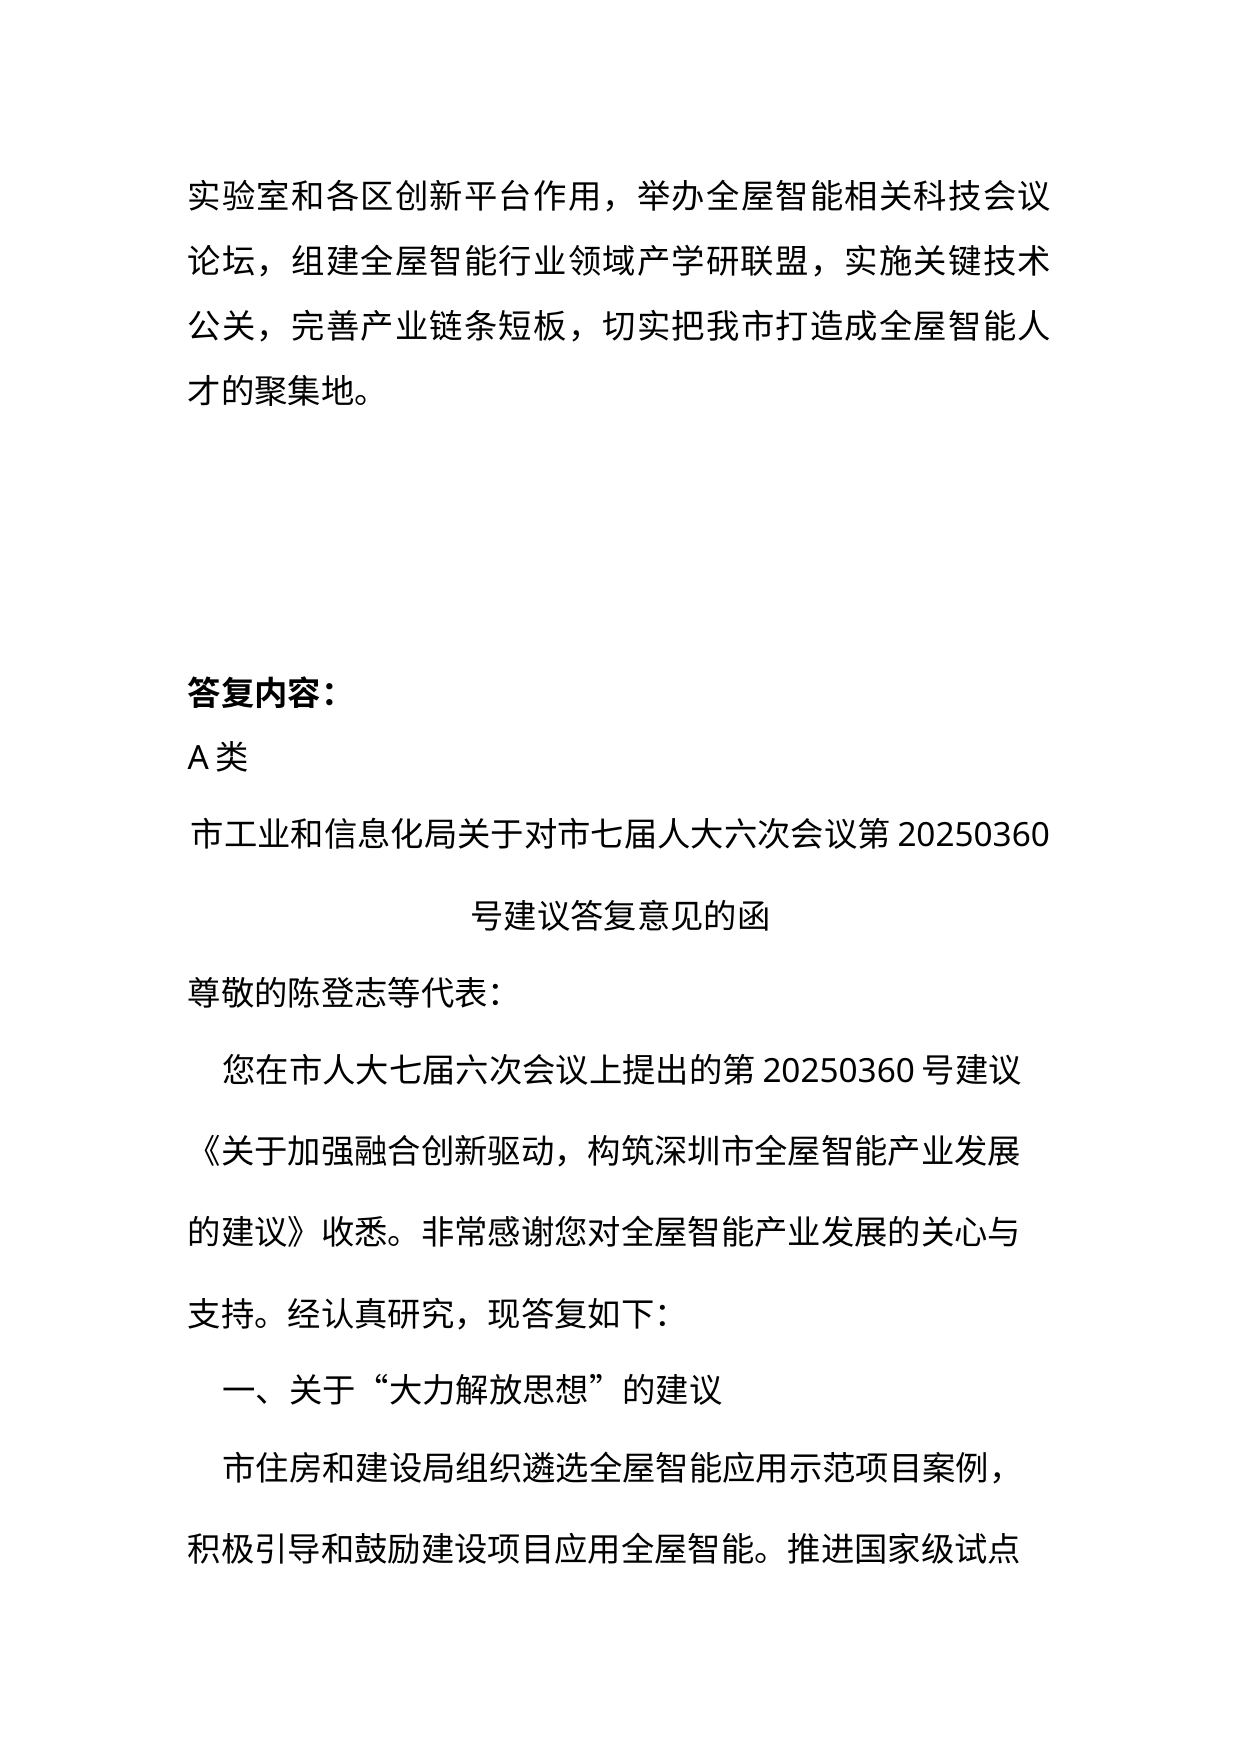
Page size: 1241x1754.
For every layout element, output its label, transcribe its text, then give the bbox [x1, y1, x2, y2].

text 市工业和信息化局关于对市七届人大六次会议第20250360号建议答复意见的函 [187, 800, 1053, 946]
text 尊敬的陈登志等代表： [187, 958, 1053, 1023]
text 您在市人大七届六次会议上提出的第20250360号建议《关于加强融合创新驱动，构筑深圳市全屋智能产业发展的建议》收悉。非常感谢您对全屋智能产业发展的关心与支持。经认真研究，现答复如下： [187, 1035, 1053, 1344]
text 答复内容： [187, 658, 1053, 723]
text A类 [187, 723, 1053, 788]
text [187, 1433, 1053, 1579]
text 一、关于“大力解放思想”的建议 [187, 1356, 1053, 1421]
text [187, 162, 1053, 422]
